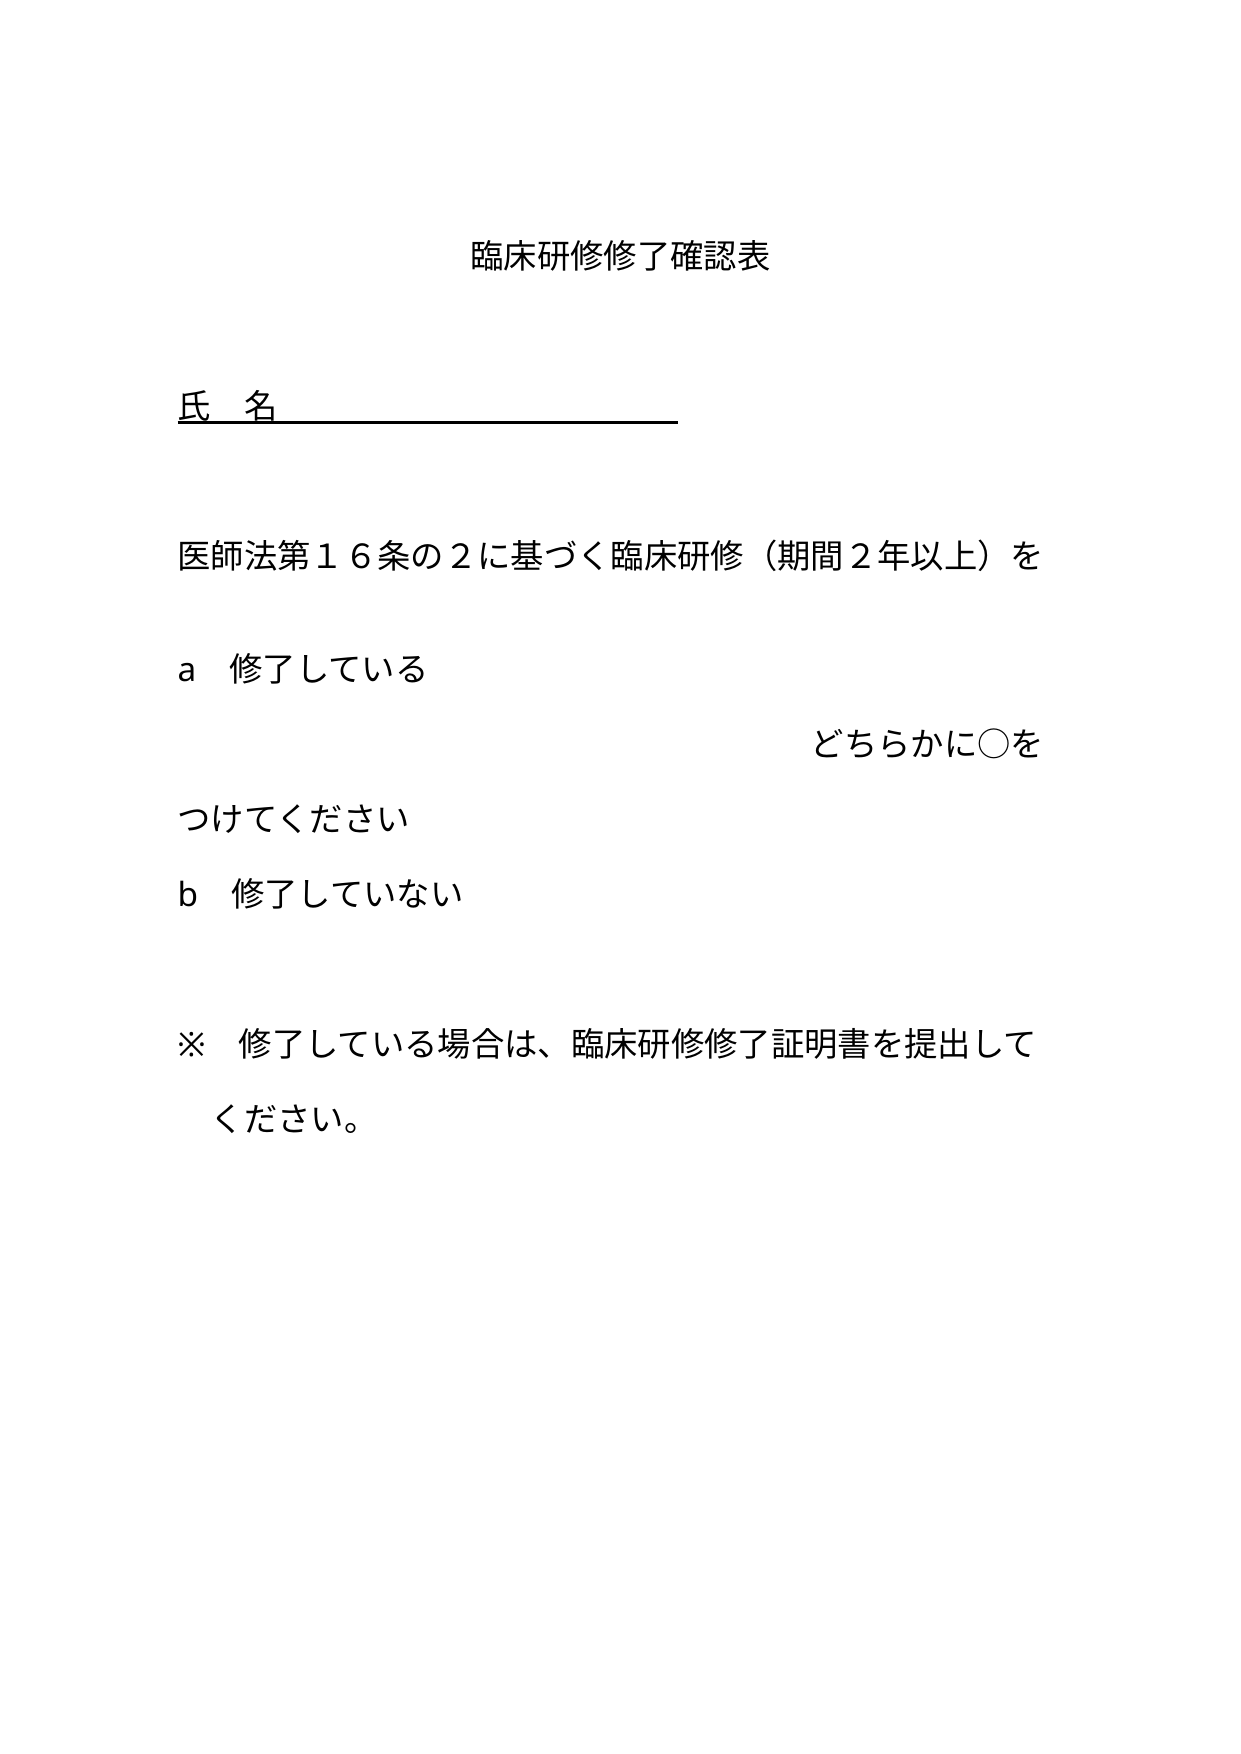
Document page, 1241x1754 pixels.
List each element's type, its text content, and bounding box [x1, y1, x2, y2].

text ※ 修了している場合は、臨床研修修了証明書を提出してください。 [177, 1004, 1063, 1154]
text 氏 名 [177, 367, 1063, 442]
text b 修了していない [177, 854, 1063, 929]
text 医師法第１６条の２に基づく臨床研修（期間２年以上）を [177, 517, 1063, 592]
text a 修了している [177, 629, 1063, 704]
text どちらかに○をつけてください [177, 704, 1063, 854]
text 臨床研修修了確認表 [177, 217, 1063, 292]
